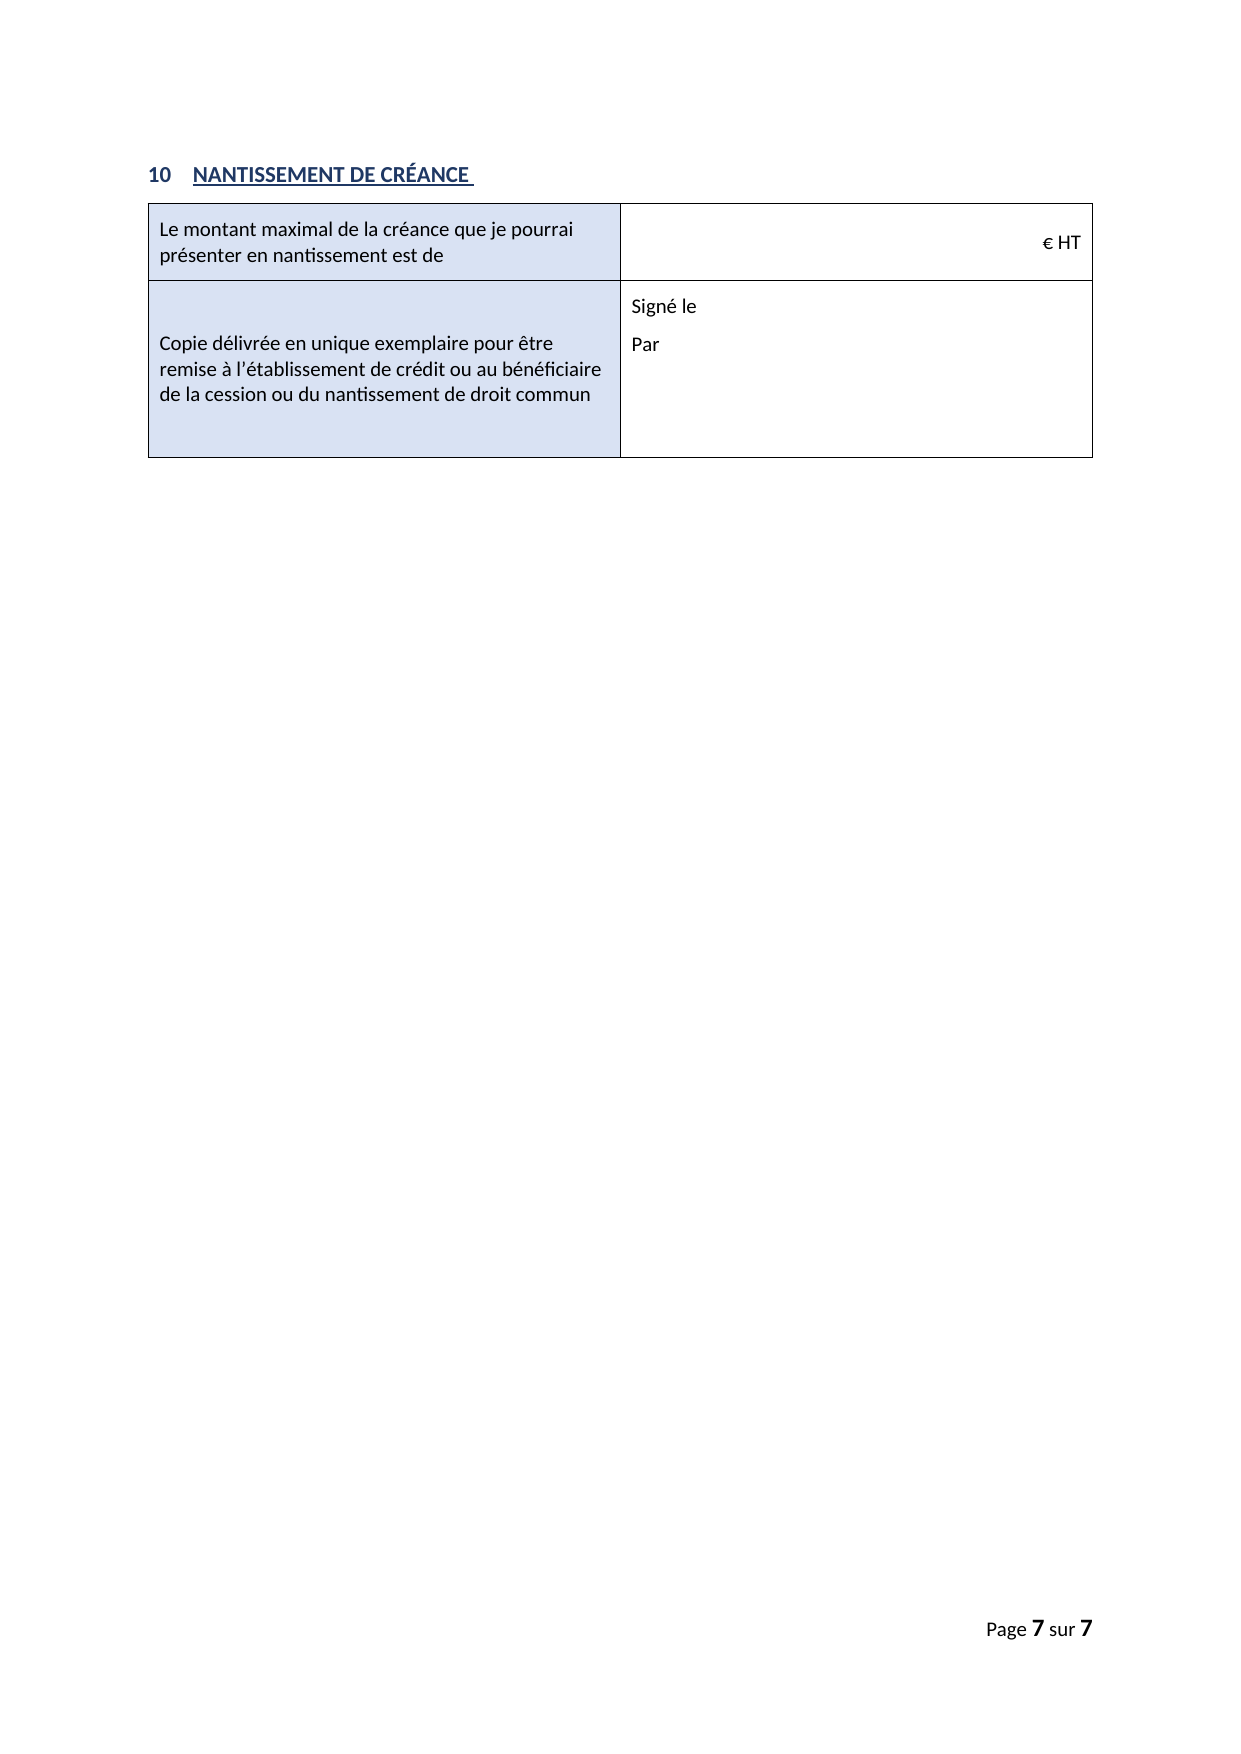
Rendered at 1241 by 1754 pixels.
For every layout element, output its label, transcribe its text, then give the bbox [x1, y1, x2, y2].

table_cell Copie délivrée en unique exemplaire pour être remise à l’établissement de crédit ou au bénéficiaire de la cession ou du nantissement de droit commun [149, 281, 620, 457]
subtitle Nantissement de créance [148, 160, 1093, 188]
table_header € HT [621, 204, 1092, 280]
table_header Le montant maximal de la créance que je pourrai présenter en nantissement est de [149, 204, 620, 280]
table_cell Signé le Par [621, 281, 1092, 457]
